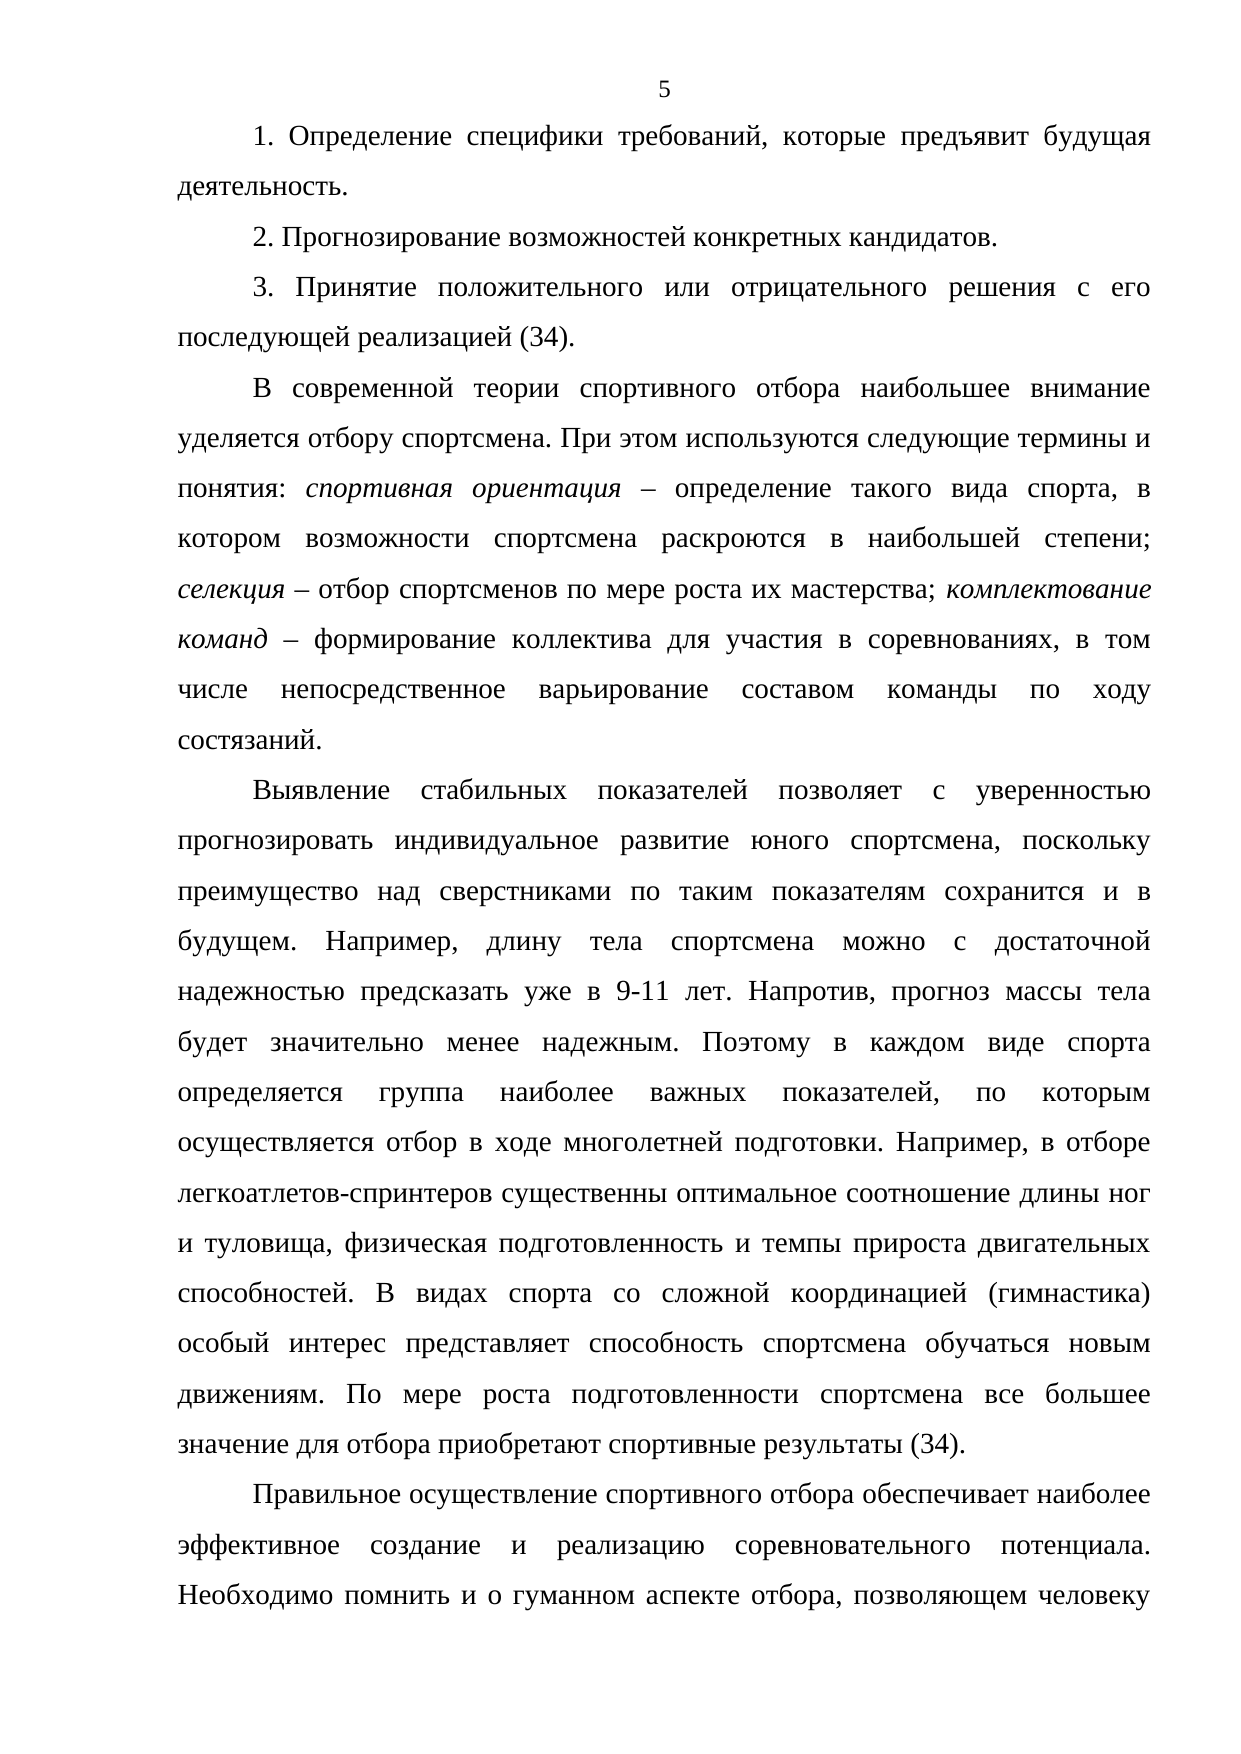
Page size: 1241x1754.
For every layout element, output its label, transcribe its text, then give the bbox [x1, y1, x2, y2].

text 2. Прогнозирование возможностей конкретных кандидатов. [177, 219, 1152, 252]
text 1. Определение специфики требований, которые предъявит будущая деятельность. [177, 118, 1152, 202]
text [177, 1477, 1152, 1611]
text В современной теории спортивного отбора наибольшее внимание уделяется отбору спортсмена. При этом используются следующие термины и понятия: спортивная ориентация – определение такого вида спорта, в котором возможности спортсмена раскроются в наибольшей степени; селекция – отбор спортсменов по мере роста их мастерства; комплектование команд – формирование коллектива для участия в соревнованиях, в том числе непосредственное варьирование составом команды по ходу состязаний. [177, 370, 1152, 755]
text Выявление стабильных показателей позволяет с уверенностью прогнозировать индивидуальное развитие юного спортсмена, поскольку преимущество над сверстниками по таким показателям сохранится и в будущем. Например, длину тела спортсмена можно с достаточной надежностью предсказать уже в 9-11 лет. Напротив, прогноз массы тела будет значительно менее надежным. Поэтому в каждом виде спорта определяется группа наиболее важных показателей, по которым осуществляется отбор в ходе многолетней подготовки. Например, в отборе легкоатлетов-спринтеров существенны оптимальное соотношение длины ног и туловища, физическая подготовленность и темпы прироста двигательных способностей. В видах спорта со сложной координацией (гимнастика) особый интерес представляет способность спортсмена обучаться новым движениям. По мере роста подготовленности спортсмена все большее значение для отбора приобретают спортивные результаты (34). [177, 772, 1152, 1460]
text 3. Принятие положительного или отрицательного решения с его последующей реализацией (34). [177, 269, 1152, 353]
